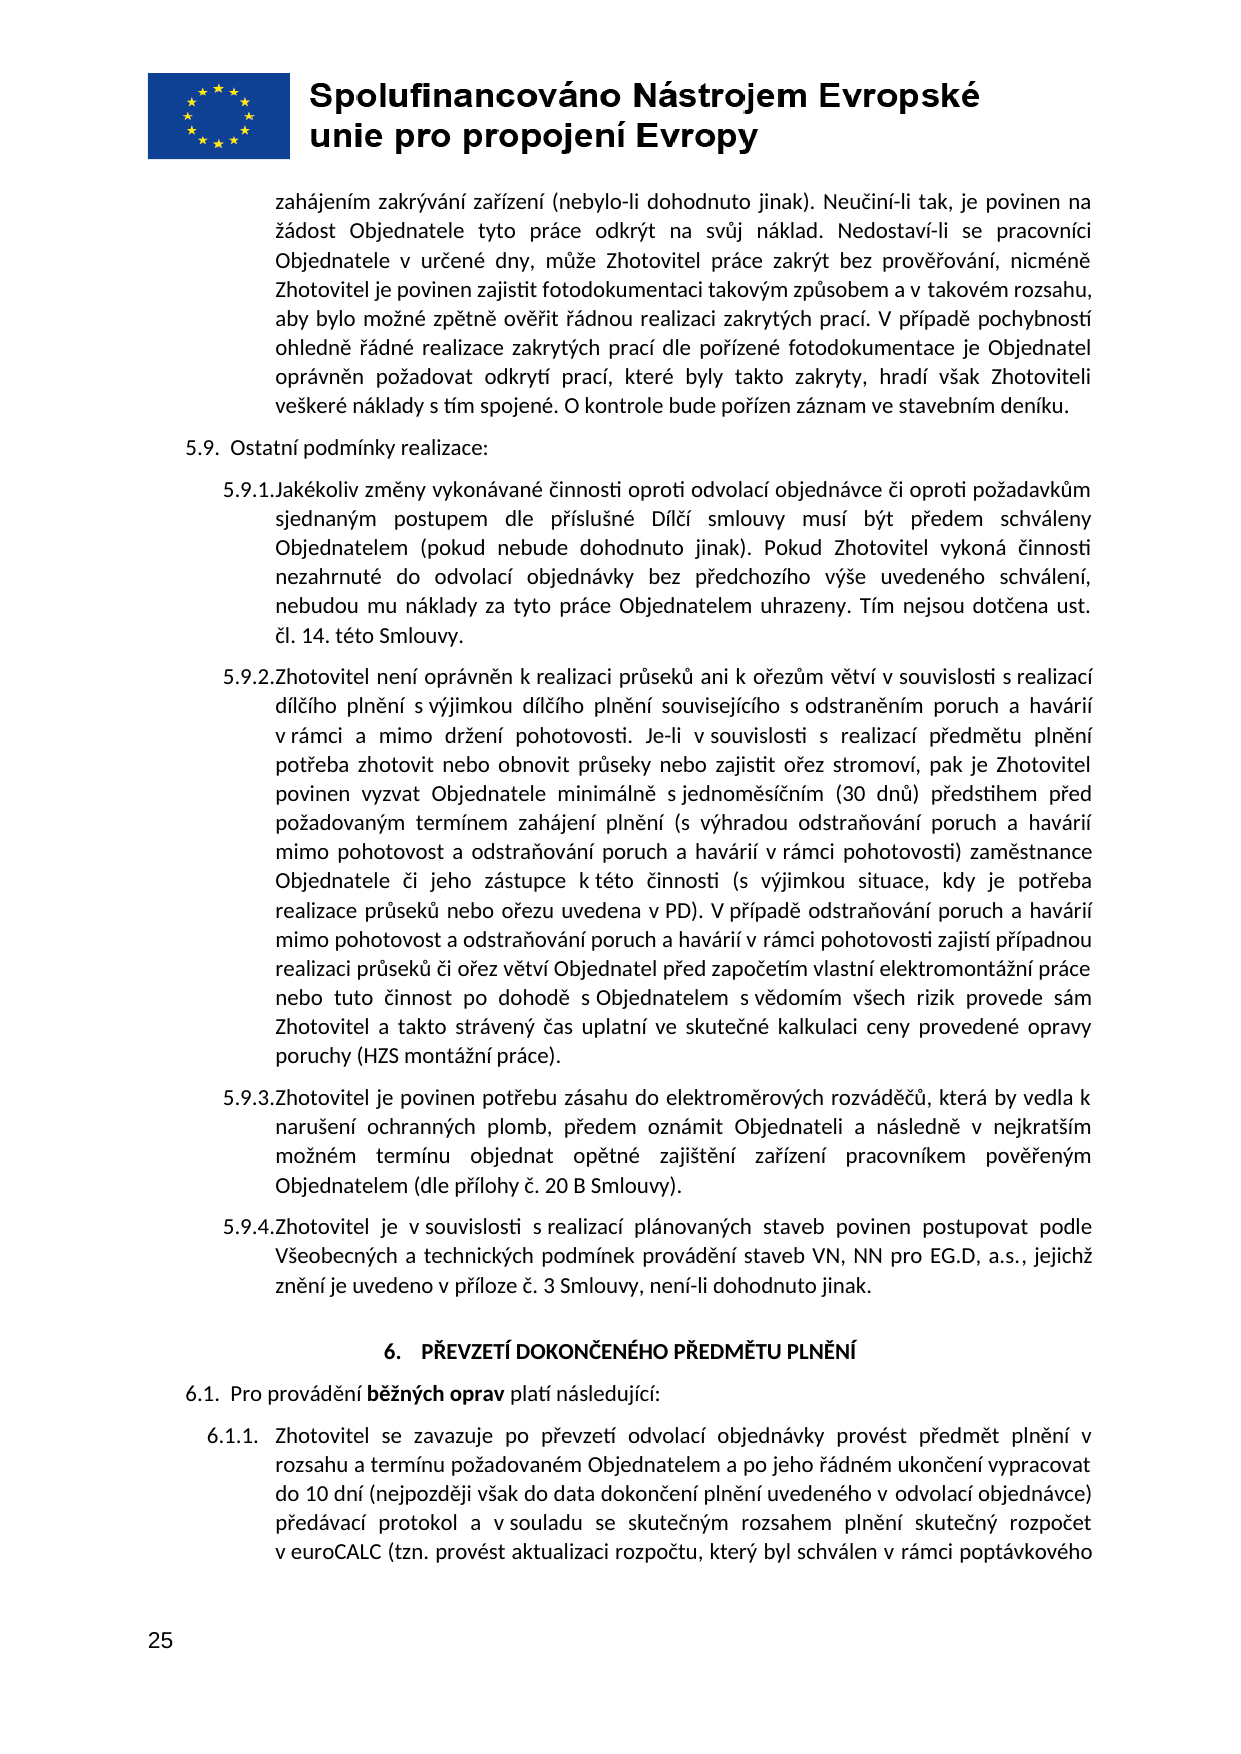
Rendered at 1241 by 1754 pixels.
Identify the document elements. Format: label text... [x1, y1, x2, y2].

list Pro provádění běžných oprav platí následující: [185, 1378, 1093, 1407]
list Zhotovitel je v souvislosti s realizací plánovaných staveb povinen postupovat podle Všeobecných a technických podmínek provádění staveb VN, NN pro EG.D, a.s., jejichž znění je uvedeno v příloze č. 3 Smlouvy, není-li dohodnuto jinak. [223, 1211, 1093, 1299]
list Převzetí dokončeného předmětu plnění [148, 1336, 1093, 1366]
list Ostatní podmínky realizace: [185, 432, 1093, 461]
list Zhotovitel je povinen potřebu zásahu do elektroměrových rozváděčů, která by vedla k narušení ochranných plomb, předem oznámit Objednateli a následně v nejkratším možném termínu objednat opětné zajištění zařízení pracovníkem pověřeným Objednatelem (dle přílohy č. 20 B Smlouvy). [223, 1082, 1093, 1199]
picture [147, 73, 991, 160]
list Jakékoliv změny vykonávané činnosti oproti odvolací objednávce či oproti požadavkům sjednaným postupem dle příslušné Dílčí smlouvy musí být předem schváleny Objednatelem (pokud nebude dohodnuto jinak). Pokud Zhotovitel vykoná činnosti nezahrnuté do odvolací objednávky bez předchozího výše uvedeného schválení, nebudou mu náklady za tyto práce Objednatelem uhrazeny. Tím nejsou dotčena ust. čl. 14. této Smlouvy. [223, 474, 1093, 649]
list Zhotovitel není oprávněn k realizaci průseků ani k ořezům větví v souvislosti s realizací dílčího plnění s výjimkou dílčího plnění souvisejícího s odstraněním poruch a havárií v rámci a mimo držení pohotovosti. Je-li v souvislosti s realizací předmětu plnění potřeba zhotovit nebo obnovit průseky nebo zajistit ořez stromoví, pak je Zhotovitel povinen vyzvat Objednatele minimálně s jednoměsíčním (30 dnů) předstihem před požadovaným termínem zahájení plnění (s výhradou odstraňování poruch a havárií mimo pohotovost a odstraňování poruch a havárií v rámci pohotovosti) zaměstnance Objednatele či jeho zástupce k této činnosti (s výjimkou situace, kdy je potřeba realizace průseků nebo ořezu uvedena v PD). V případě odstraňování poruch a havárií mimo pohotovost a odstraňování poruch a havárií v rámci pohotovosti zajistí případnou realizaci průseků či ořez větví Objednatel před započetím vlastní elektromontážní práce nebo tuto činnost po dohodě s Objednatelem s vědomím všech rizik provede sám Zhotovitel a takto strávený čas uplatní ve skutečné kalkulaci ceny provedené opravy poruchy (HZS montážní práce). [223, 661, 1093, 1070]
